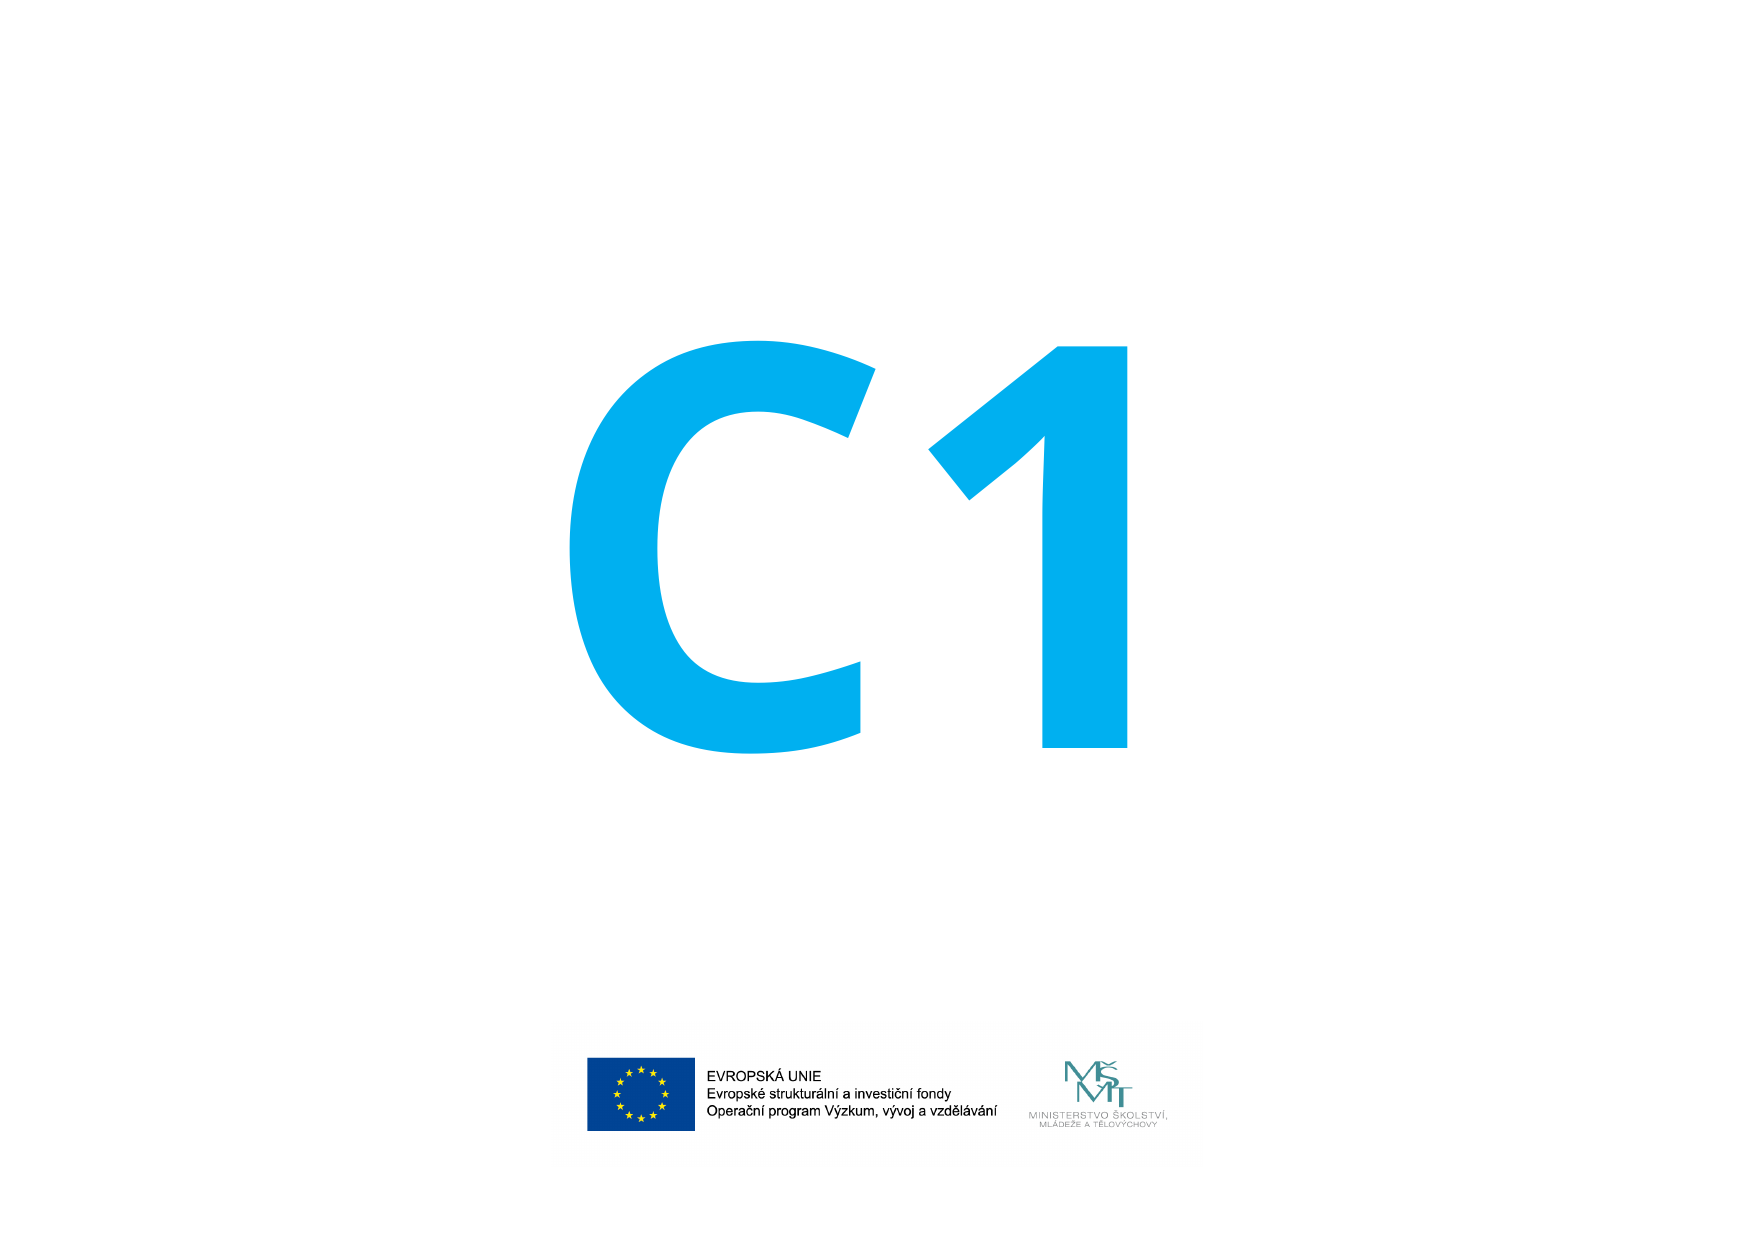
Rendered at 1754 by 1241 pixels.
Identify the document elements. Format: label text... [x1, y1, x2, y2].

picture [551, 1021, 1203, 1167]
text C1 [148, 148, 1606, 914]
